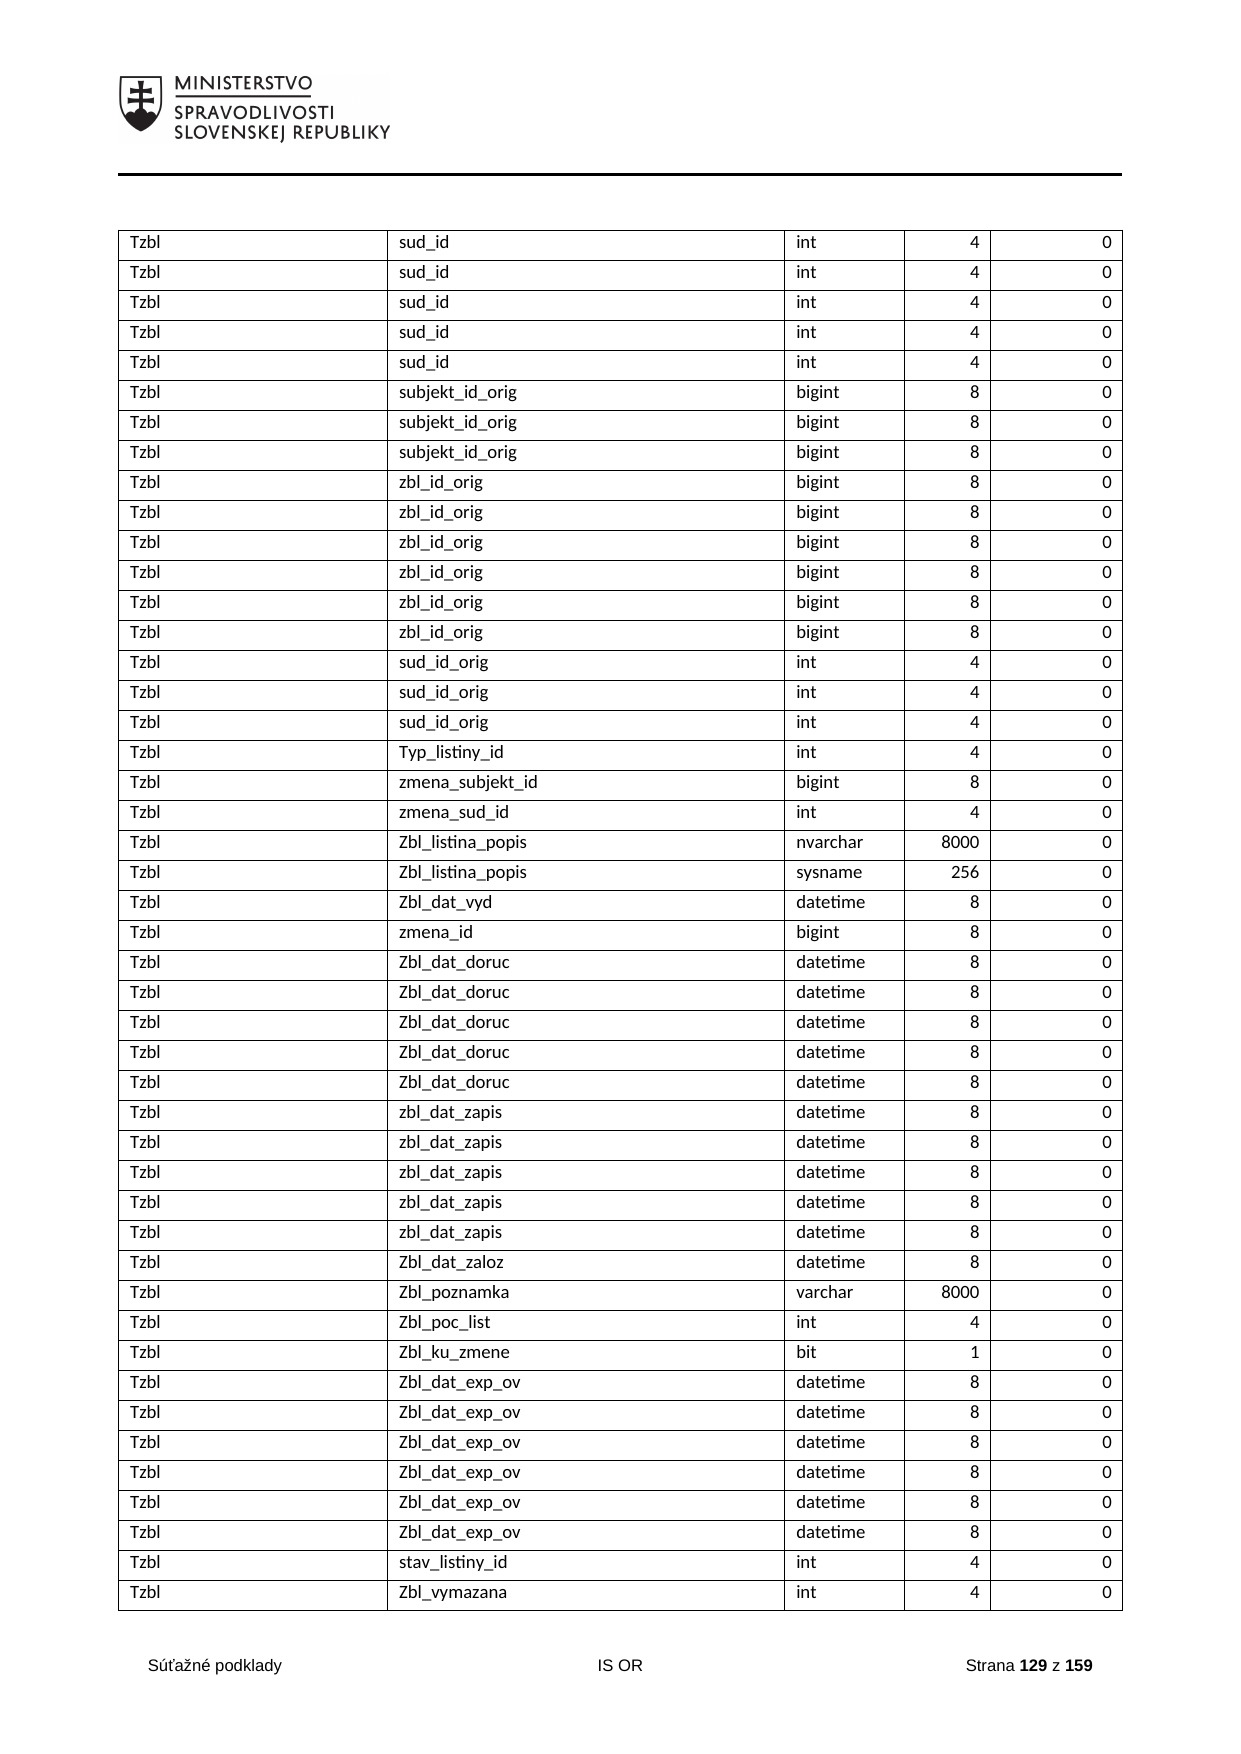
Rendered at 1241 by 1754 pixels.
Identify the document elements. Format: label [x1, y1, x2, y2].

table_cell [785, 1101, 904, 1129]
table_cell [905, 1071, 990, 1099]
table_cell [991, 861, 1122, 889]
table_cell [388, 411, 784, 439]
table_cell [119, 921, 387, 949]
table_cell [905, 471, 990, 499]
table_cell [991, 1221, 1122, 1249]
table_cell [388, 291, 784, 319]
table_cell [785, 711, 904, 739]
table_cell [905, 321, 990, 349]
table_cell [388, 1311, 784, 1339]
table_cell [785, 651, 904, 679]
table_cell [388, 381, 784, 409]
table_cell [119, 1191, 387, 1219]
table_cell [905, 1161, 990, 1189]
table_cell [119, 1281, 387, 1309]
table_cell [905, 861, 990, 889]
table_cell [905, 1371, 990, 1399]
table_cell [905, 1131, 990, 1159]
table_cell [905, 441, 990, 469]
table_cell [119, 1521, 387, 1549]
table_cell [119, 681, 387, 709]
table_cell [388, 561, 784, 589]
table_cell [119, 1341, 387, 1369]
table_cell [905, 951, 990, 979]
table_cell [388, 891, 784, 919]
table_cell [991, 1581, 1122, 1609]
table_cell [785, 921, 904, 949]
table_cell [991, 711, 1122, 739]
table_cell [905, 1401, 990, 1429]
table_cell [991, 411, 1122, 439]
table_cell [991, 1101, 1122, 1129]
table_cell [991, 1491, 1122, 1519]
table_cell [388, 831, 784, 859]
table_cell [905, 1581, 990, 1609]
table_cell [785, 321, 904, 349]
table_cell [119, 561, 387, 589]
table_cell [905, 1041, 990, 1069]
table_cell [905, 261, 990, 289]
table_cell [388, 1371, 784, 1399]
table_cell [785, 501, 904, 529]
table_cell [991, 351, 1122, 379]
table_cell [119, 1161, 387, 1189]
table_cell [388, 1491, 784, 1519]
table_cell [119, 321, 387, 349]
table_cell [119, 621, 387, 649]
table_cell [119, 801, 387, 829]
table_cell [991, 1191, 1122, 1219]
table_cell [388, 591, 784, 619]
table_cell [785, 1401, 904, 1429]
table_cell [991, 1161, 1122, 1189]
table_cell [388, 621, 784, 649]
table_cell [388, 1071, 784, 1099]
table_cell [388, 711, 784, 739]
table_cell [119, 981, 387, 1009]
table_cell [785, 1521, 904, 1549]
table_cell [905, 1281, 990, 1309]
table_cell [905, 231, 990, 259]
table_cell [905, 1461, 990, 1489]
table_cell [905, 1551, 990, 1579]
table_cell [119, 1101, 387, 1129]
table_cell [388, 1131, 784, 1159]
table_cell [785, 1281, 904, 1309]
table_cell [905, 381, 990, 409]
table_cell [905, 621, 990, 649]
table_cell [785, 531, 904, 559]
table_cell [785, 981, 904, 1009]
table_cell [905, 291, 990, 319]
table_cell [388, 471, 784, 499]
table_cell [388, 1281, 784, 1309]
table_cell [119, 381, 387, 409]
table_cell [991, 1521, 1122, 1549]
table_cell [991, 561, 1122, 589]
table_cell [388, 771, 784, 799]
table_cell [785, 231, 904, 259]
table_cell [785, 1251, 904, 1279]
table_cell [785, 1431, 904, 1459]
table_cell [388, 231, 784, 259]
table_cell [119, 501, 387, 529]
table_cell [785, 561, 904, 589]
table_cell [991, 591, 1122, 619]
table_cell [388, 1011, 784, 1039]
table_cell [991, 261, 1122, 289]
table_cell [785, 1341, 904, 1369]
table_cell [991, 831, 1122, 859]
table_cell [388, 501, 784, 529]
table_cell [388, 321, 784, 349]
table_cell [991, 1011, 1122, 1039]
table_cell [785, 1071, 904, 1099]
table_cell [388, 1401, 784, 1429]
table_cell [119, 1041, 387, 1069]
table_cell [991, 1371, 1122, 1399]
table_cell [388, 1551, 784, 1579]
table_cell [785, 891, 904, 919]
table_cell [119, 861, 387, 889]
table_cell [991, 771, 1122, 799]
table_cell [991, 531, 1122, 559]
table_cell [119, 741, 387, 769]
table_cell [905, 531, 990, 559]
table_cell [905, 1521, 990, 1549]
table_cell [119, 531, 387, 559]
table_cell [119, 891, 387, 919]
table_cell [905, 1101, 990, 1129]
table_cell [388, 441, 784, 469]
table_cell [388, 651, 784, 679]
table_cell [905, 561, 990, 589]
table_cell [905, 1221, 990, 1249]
picture [118, 73, 390, 144]
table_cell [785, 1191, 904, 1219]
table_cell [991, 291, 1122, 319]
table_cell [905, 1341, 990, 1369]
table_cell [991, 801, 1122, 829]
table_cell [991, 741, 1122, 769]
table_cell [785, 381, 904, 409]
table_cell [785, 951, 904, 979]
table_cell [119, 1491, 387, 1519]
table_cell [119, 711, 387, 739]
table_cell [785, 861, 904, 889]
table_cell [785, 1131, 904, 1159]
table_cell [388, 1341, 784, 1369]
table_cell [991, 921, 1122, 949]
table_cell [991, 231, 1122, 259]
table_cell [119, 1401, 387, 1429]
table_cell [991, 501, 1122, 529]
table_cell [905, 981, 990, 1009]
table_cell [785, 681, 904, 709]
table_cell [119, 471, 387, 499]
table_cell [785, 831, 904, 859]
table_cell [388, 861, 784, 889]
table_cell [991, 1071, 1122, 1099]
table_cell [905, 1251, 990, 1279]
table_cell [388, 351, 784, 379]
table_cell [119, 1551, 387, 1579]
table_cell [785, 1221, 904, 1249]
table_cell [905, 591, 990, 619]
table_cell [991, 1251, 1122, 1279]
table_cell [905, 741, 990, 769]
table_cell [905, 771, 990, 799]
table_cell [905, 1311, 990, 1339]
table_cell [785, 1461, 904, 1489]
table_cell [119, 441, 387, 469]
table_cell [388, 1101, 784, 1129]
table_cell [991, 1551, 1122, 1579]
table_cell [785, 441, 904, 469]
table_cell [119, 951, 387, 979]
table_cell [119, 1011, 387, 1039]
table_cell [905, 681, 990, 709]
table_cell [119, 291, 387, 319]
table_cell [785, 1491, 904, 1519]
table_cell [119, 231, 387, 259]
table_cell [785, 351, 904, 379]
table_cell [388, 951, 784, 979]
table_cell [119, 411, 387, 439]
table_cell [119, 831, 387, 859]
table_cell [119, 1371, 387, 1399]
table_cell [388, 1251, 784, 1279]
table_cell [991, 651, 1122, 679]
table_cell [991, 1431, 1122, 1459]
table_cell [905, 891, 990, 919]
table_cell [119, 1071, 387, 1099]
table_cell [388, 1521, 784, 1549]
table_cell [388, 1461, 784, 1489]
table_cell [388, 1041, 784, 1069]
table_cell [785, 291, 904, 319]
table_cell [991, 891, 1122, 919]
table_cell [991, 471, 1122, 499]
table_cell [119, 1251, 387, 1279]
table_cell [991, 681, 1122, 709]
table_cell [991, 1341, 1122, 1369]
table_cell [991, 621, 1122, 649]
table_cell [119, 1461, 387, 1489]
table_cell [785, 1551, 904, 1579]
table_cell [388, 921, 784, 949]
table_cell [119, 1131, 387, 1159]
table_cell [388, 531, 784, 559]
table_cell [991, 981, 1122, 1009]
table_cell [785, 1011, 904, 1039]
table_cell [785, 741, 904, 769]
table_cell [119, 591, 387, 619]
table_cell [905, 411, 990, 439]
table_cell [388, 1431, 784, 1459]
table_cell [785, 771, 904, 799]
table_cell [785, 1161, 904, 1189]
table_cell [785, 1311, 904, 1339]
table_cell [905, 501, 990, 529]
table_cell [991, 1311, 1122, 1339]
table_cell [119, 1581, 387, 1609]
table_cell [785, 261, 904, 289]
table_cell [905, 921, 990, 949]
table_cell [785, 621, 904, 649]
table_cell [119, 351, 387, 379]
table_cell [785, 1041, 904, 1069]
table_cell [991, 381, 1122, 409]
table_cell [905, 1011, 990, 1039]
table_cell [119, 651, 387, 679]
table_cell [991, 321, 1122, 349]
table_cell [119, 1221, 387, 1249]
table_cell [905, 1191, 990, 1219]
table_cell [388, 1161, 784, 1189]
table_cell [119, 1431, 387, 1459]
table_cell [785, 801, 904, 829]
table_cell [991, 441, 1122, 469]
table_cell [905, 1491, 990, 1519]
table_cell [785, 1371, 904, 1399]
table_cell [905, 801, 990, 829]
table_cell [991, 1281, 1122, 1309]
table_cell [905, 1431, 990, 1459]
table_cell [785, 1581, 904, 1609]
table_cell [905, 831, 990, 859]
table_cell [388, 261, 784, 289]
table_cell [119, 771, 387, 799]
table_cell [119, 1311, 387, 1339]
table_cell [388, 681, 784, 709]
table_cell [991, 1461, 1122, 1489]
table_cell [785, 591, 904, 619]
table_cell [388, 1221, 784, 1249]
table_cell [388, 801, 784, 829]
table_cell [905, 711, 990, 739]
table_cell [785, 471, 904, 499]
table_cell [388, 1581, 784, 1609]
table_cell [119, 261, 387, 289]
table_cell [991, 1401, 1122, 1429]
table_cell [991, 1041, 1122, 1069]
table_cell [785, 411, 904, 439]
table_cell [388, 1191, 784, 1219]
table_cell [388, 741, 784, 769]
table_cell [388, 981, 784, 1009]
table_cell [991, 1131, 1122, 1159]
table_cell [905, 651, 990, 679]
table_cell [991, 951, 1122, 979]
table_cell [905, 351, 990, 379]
